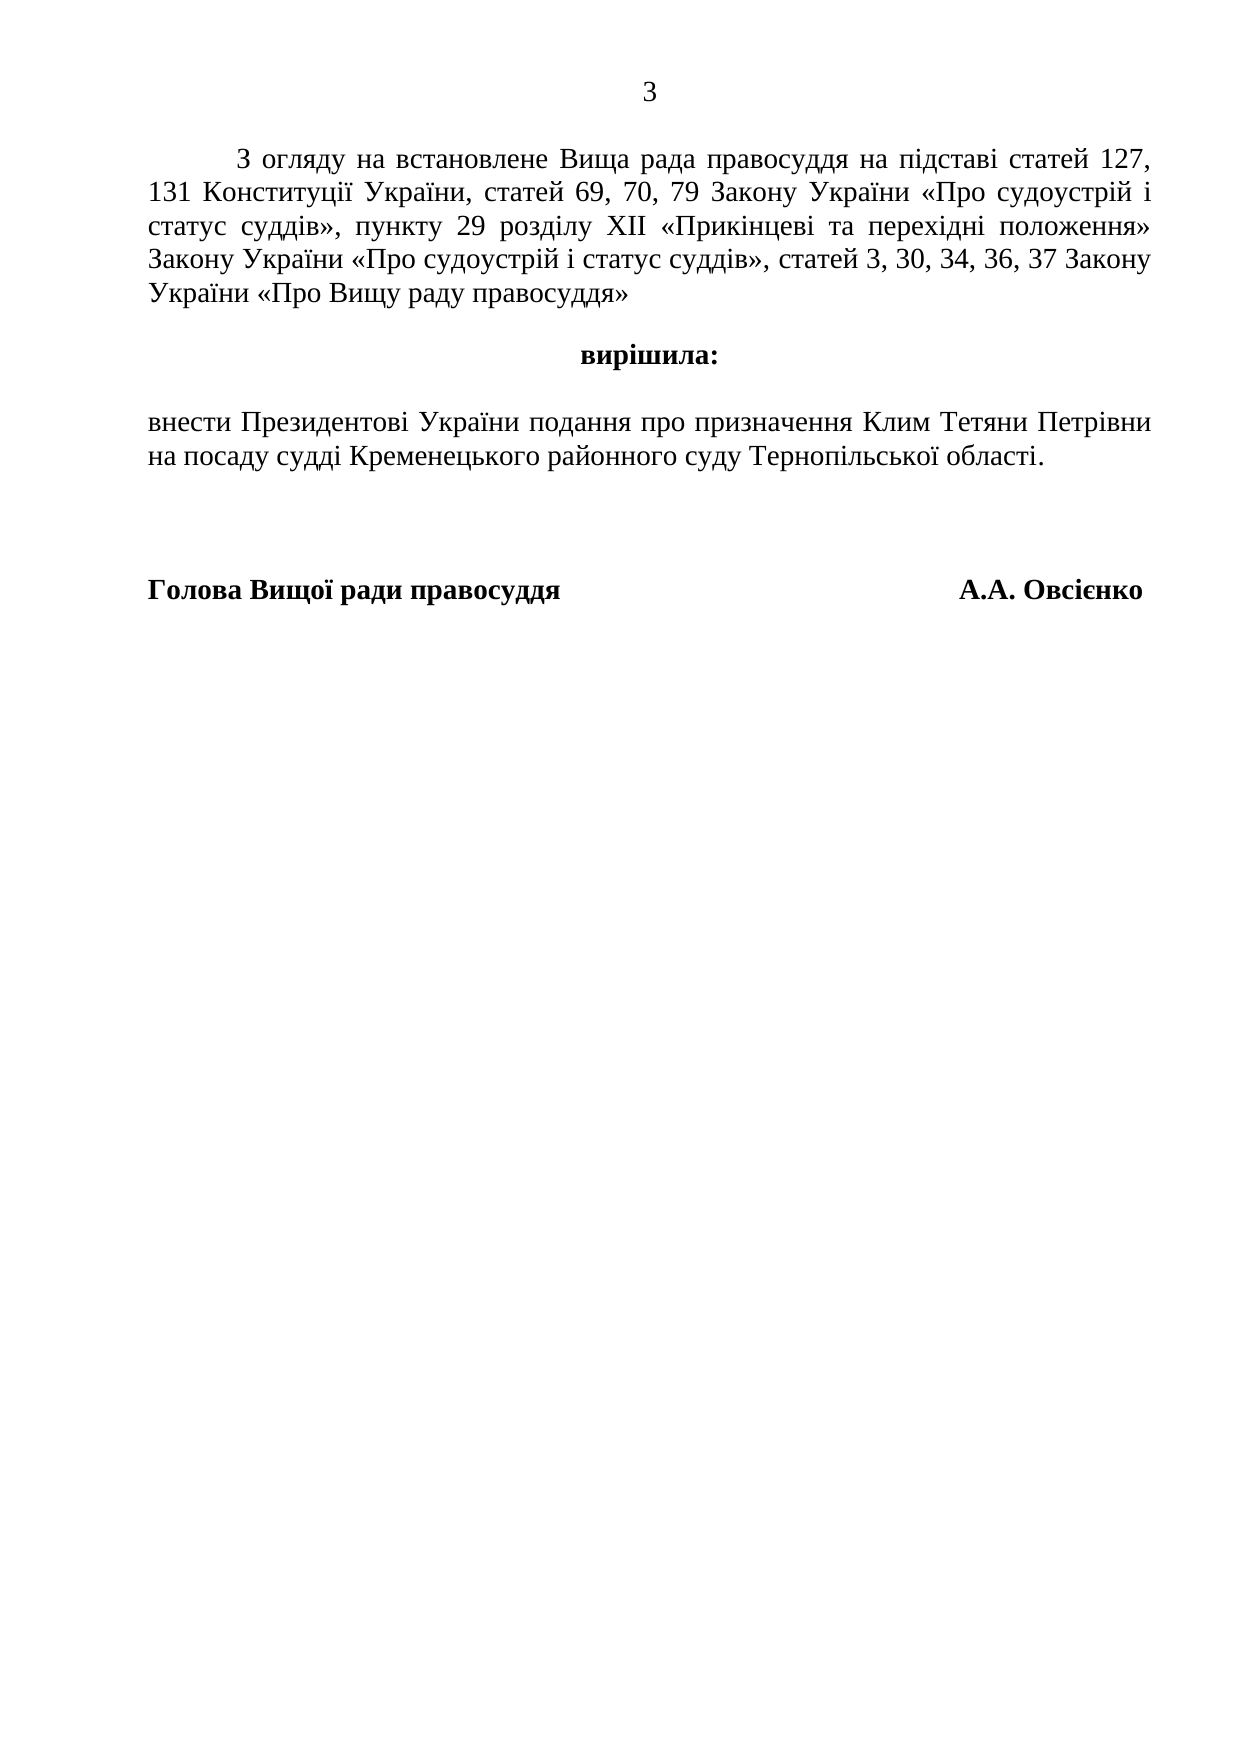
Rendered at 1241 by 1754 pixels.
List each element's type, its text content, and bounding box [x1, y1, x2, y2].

text З огляду на встановлене Вища рада правосуддя на підставі статей 127, 131 Конституції України, статей 69, 70, 79 Закону України «Про судоустрій і статус суддів», пункту 29 розділу ХІІ «Прикінцеві та перехідні положення» Закону України «Про судоустрій і статус суддів», статей 3, 30, 34, 36, 37 Закону України «Про Вищу раду правосуддя» [148, 141, 1152, 308]
text Голова Вищої ради правосуддя А.А. Овсієнко [148, 572, 1152, 605]
text вирішила: [148, 337, 1152, 371]
text внести Президентові України подання про призначення Клим Тетяни Петрівни на посаду судді Кременецького районного суду Тернопільської області. [148, 404, 1152, 471]
